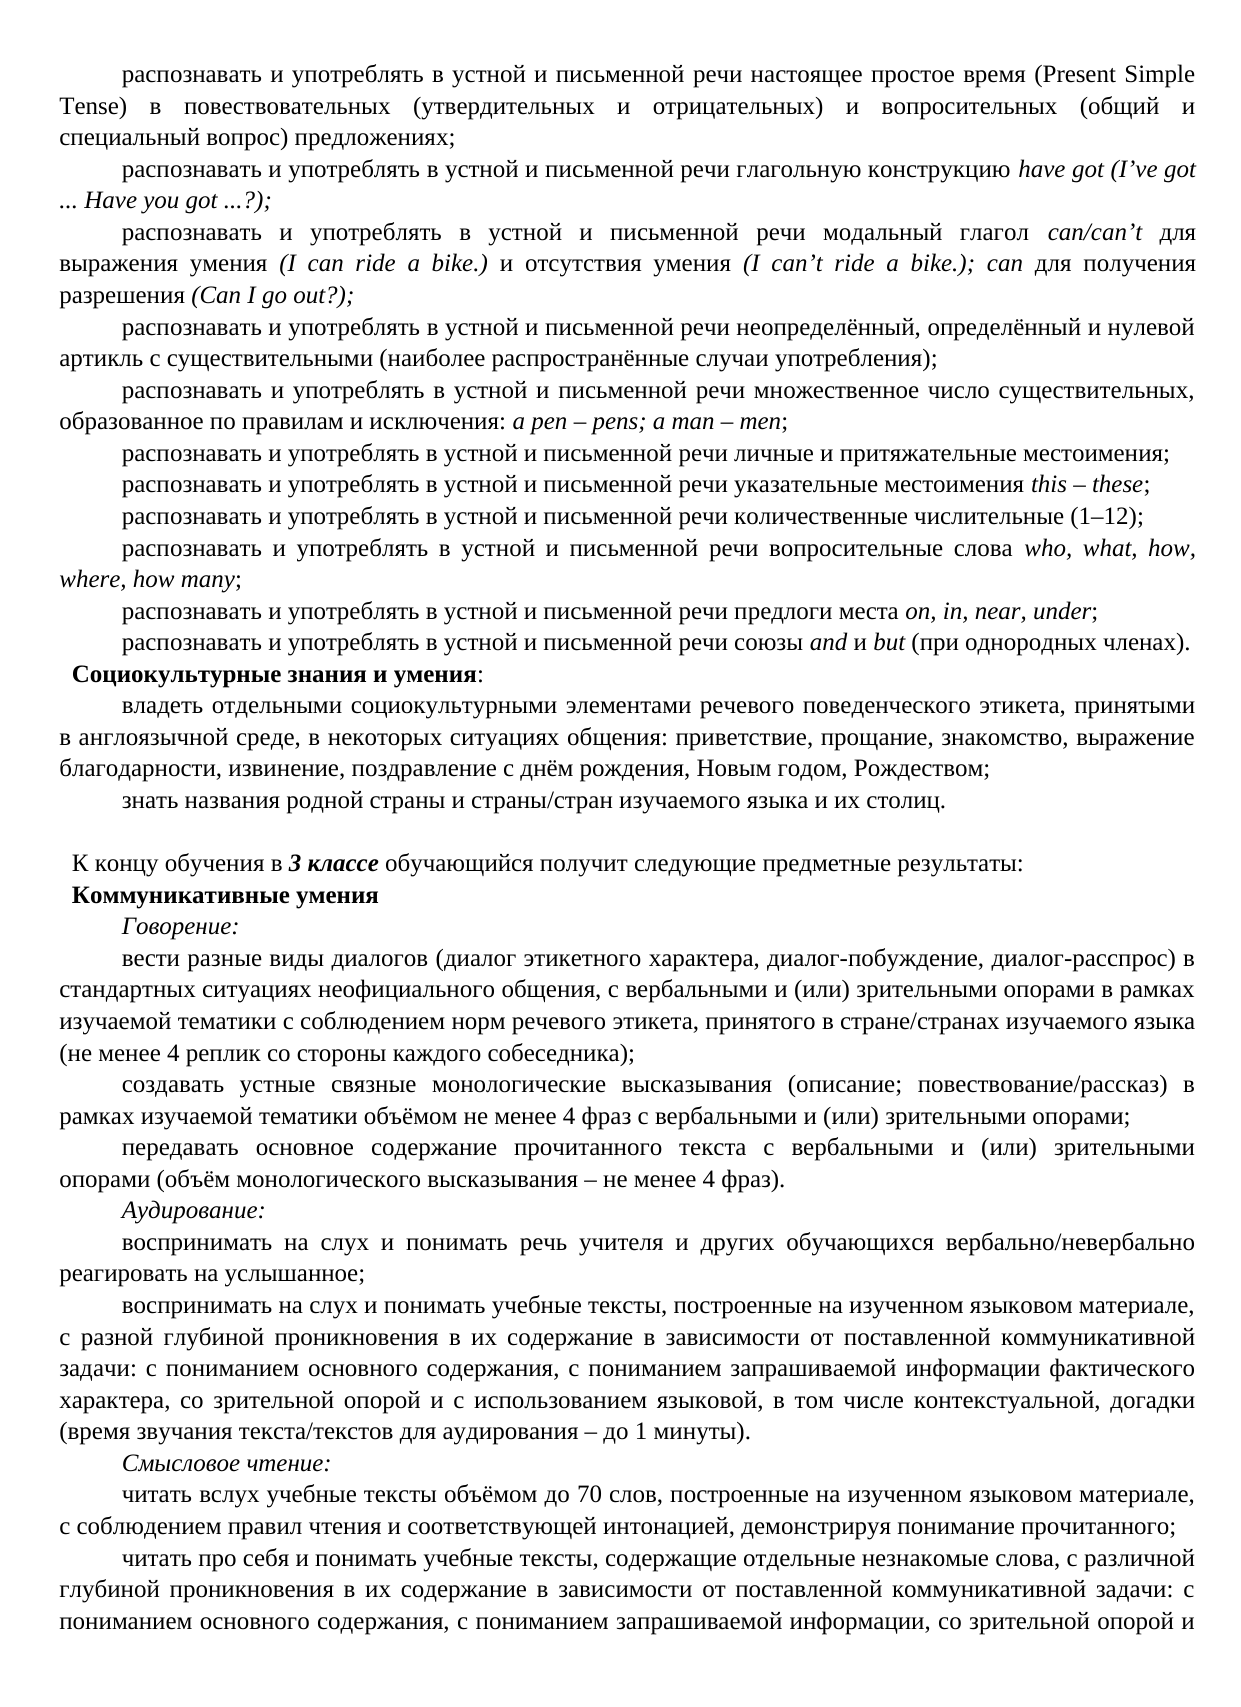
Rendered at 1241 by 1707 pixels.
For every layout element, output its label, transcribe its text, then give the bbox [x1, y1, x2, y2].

text воспринимать на слух и понимать учебные тексты, построенные на изученном языковом материале, с разной глубиной проникновения в их содержание в зависимости от поставленной коммуникативной задачи: с пониманием основного содержания, с пониманием запрашиваемой информации фактического характера, со зрительной опорой и с использованием языковой, в том числе контекстуальной, догадки (время звучания текста/текстов для аудирования – до 1 минуты). [59, 1290, 1196, 1445]
text распознавать и употреблять в устной и письменной речи указательные местоимения this – these; [59, 469, 1196, 498]
text распознавать и употреблять в устной и письменной речи глагольную конструкцию have got (I’ve got ... Have you got ...?); [59, 154, 1196, 214]
text знать названия родной страны и страны/стран изучаемого языка и их столиц. [59, 785, 1196, 814]
text распознавать и употреблять в устной и письменной речи предлоги места on, in, near, under; [59, 596, 1196, 624]
text распознавать и употреблять в устной и письменной речи множественное число существительных, образованное по правилам и исключения: a pen – pens; a man – men; [59, 375, 1196, 435]
text распознавать и употреблять в устной и письменной речи настоящее простое время (Present Simple Tense) в повествовательных (утвердительных и отрицательных) и вопросительных (общий и специальный вопрос) предложениях; [59, 59, 1196, 151]
text читать вслух учебные тексты объёмом до 70 слов, построенные на изученном языковом материале, с соблюдением правил чтения и соответствующей интонацией, демонстрируя понимание прочитанного; [59, 1479, 1196, 1540]
text распознавать и употреблять в устной и письменной речи модальный глагол сan/can’t для выражения умения (I can ride a bike.) и отсутствия умения (I can’t ride a bike.); can для получения разрешения (Can I go out?); [59, 217, 1196, 309]
text передавать основное содержание прочитанного текста с вербальными и (или) зрительными опорами (объём монологического высказывания – не менее 4 фраз). [59, 1132, 1196, 1193]
text вести разные виды диалогов (диалог этикетного характера, диалог-побуждение, диалог-расспрос) в стандартных ситуациях неофициального общения, с вербальными и (или) зрительными опорами в рамках изучаемой тематики с соблюдением норм речевого этикета, принятого в стране/странах изучаемого языка (не менее 4 реплик со стороны каждого собеседника); [59, 943, 1196, 1066]
text Смысловое чтение: [59, 1448, 1196, 1477]
text владеть отдельными социокультурными элементами речевого поведенческого этикета, принятыми в англоязычной среде, в некоторых ситуациях общения: приветствие, прощание, знакомство, выражение благодарности, извинение, поздравление с днём рождения, Новым годом, Рождеством; [59, 690, 1196, 782]
text Коммуникативные умения [72, 880, 1196, 908]
text распознавать и употреблять в устной и письменной речи союзы and и but (при однородных членах). [59, 627, 1196, 656]
text распознавать и употреблять в устной и письменной речи личные и притяжательные местоимения; [59, 438, 1196, 467]
text Социокультурные знания и умения: [72, 659, 1196, 688]
text распознавать и употреблять в устной и письменной речи вопросительные слова who, what, how, where, how many; [59, 533, 1196, 593]
text Аудирование: [59, 1195, 1196, 1224]
text распознавать и употреблять в устной и письменной речи количественные числительные (1–12); [59, 501, 1196, 530]
text распознавать и употреблять в устной и письменной речи неопределённый, определённый и нулевой артикль с существительными (наиболее распространённые случаи употребления); [59, 312, 1196, 372]
text создавать устные связные монологические высказывания (описание; повествование/рассказ) в рамках изучаемой тематики объёмом не менее 4 фраз с вербальными и (или) зрительными опорами; [59, 1069, 1196, 1129]
text Говорение: [59, 911, 1196, 940]
text К концу обучения в 3 классе обучающийся получит следующие предметные результаты: [72, 848, 1196, 877]
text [59, 1543, 1196, 1634]
text воспринимать на слух и понимать речь учителя и других обучающихся вербально/невербально реагировать на услышанное; [59, 1227, 1196, 1287]
